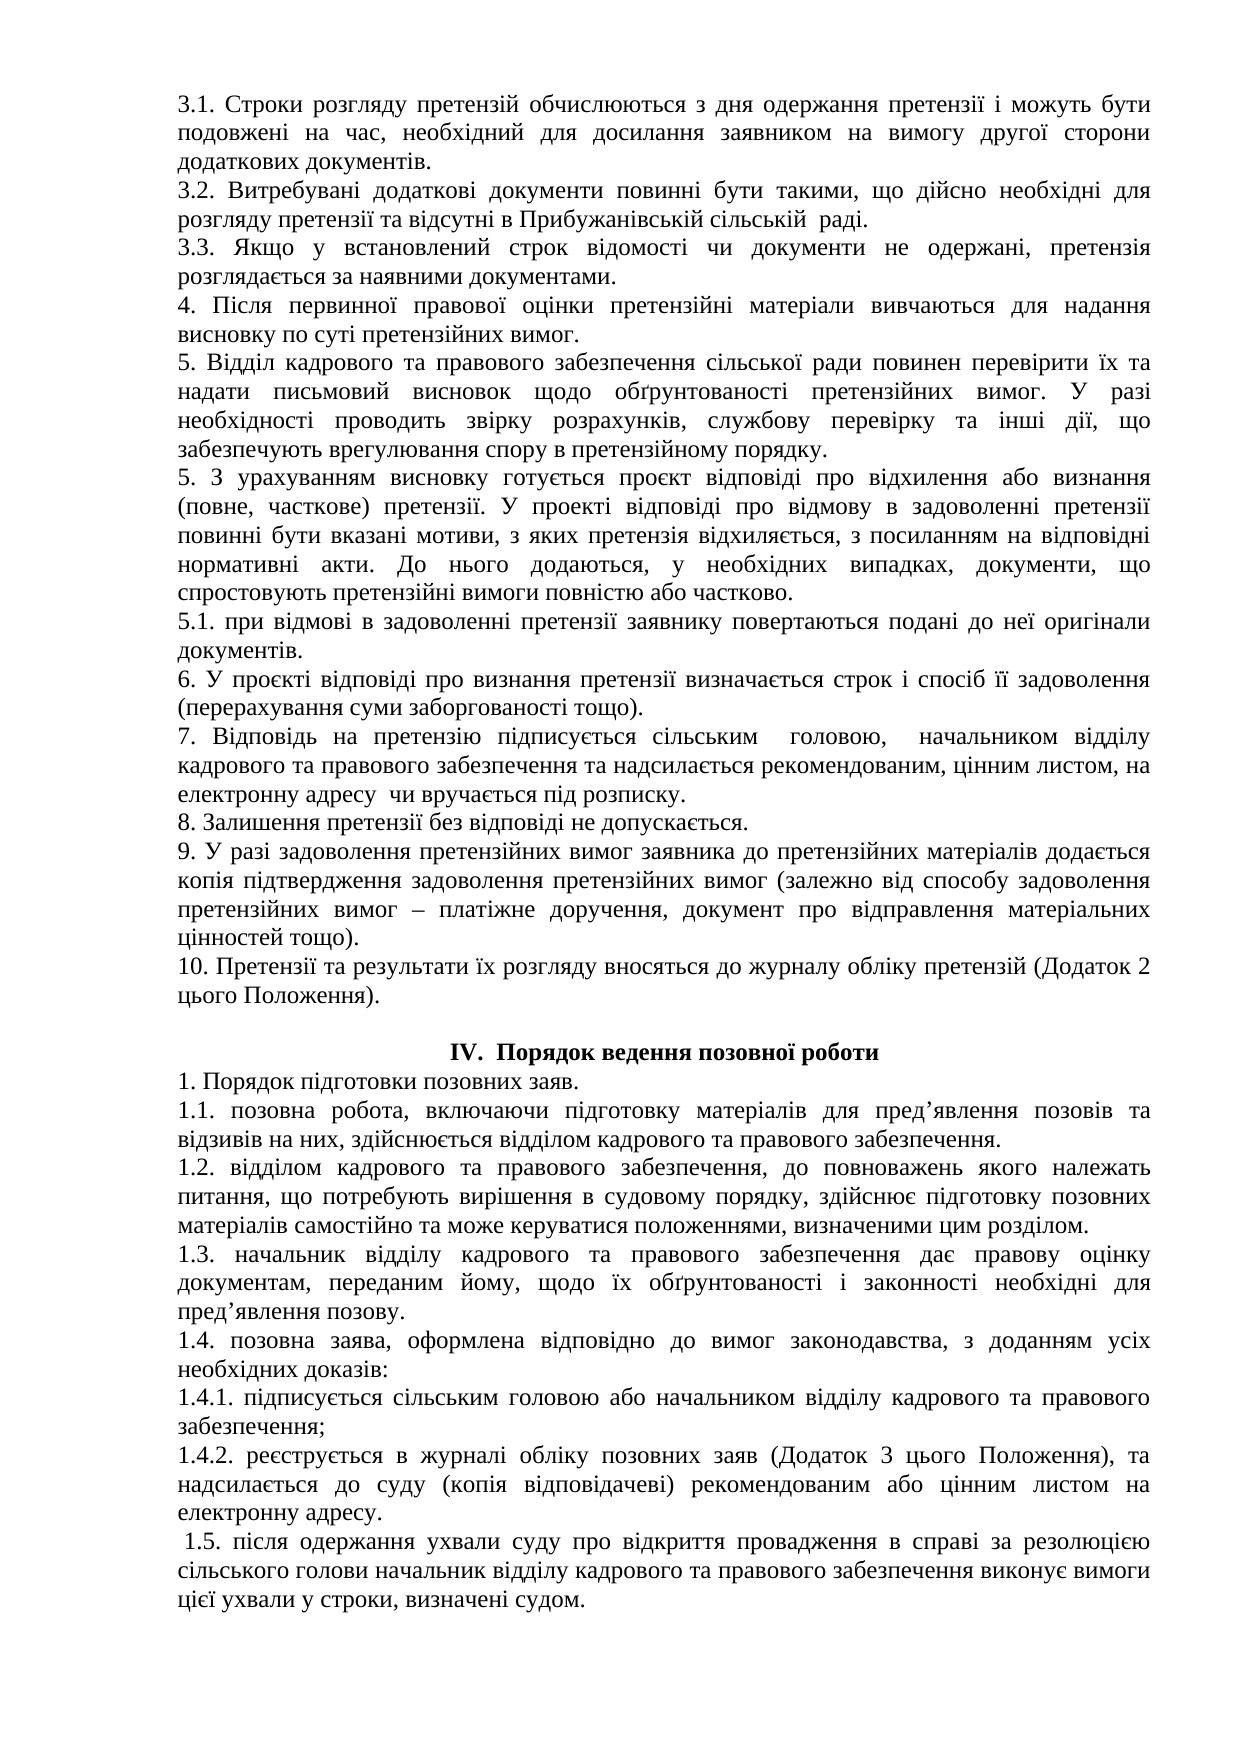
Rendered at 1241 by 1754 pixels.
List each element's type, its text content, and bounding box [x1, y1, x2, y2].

text 1.4.1. підписується сільським головою або начальником відділу кадрового та правового забезпечення; [177, 1382, 1152, 1440]
text IV. Порядок ведення позовної роботи [177, 1037, 1152, 1066]
text 1.4. позовна заява, оформлена відповідно до вимог законодавства, з доданням усіх необхідних доказів: [177, 1325, 1152, 1382]
text 5. Відділ кадрового та правового забезпечення сільської ради повинен перевірити їх та надати письмовий висновок щодо обґрунтованості претензійних вимог. У разі необхідності проводить звірку розрахунків, службову перевірку та інші дії, що забезпечують врегулювання спору в претензійному порядку. [177, 347, 1152, 462]
text 1.3. начальник відділу кадрового та правового забезпечення дає правову оцінку документам, переданим йому, щодо їх обґрунтованості і законності необхідні для пред’явлення позову. [177, 1239, 1152, 1325]
text 9. У разі задоволення претензійних вимог заявника до претензійних матеріалів додається копія підтвердження задоволення претензійних вимог (залежно від способу задоволення претензійних вимог – платіжне доручення, документ про відправлення матеріальних цінностей тощо). [177, 836, 1152, 951]
text 1.4.2. реєструється в журналі обліку позовних заяв (Додаток 3 цього Положення), та надсилається до суду (копія відповідачеві) рекомендованим або цінним листом на електронну адресу. [177, 1440, 1152, 1526]
text 5.1. при відмові в задоволенні претензії заявнику повертаються подані до неї оригінали документів. [177, 606, 1152, 664]
text 1.2. відділом кадрового та правового забезпечення, до повноважень якого належать питання, що потребують вирішення в судовому порядку, здійснює підготовку позовних матеріалів самостійно та може керуватися положеннями, визначеними цим розділом. [177, 1152, 1152, 1239]
text 10. Претензії та результати їх розгляду вносяться до журналу обліку претензій (Додаток 2 цього Положення). [177, 951, 1152, 1009]
text 1.5. після одержання ухвали суду про відкриття провадження в справі за резолюцією сільського голови начальник відділу кадрового та правового забезпечення виконує вимоги цієї ухвали у строки, визначені судом. [177, 1526, 1152, 1612]
text 6. У проєкті відповіді про визнання претензії визначається строк і спосіб її задоволення (перерахування суми заборгованості тощо). [177, 664, 1152, 721]
text 8. Залишення претензії без відповіді не допускається. [177, 807, 1152, 836]
text 7. Відповідь на претензію підписується сільським головою, начальником відділу кадрового та правового забезпечення та надсилається рекомендованим, цінним листом, на електронну адресу чи вручається під розписку. [177, 721, 1152, 807]
text 1. Порядок підготовки позовних заяв. [177, 1066, 1152, 1095]
text 3.2. Витребувані додаткові документи повинні бути такими, що дійсно необхідні для розгляду претензії та відсутні в Прибужанівській сільській раді. [177, 175, 1152, 232]
text 3.1. Строки розгляду претензій обчислюються з дня одержання претензії і можуть бути подовжені на час, необхідний для досилання заявником на вимогу другої сторони додаткових документів. [177, 89, 1152, 175]
text 1.1. позовна робота, включаючи підготовку матеріалів для пред’явлення позовів та відзивів на них, здійснюється відділом кадрового та правового забезпечення. [177, 1095, 1152, 1152]
text 5. З урахуванням висновку готується проєкт відповіді про відхилення або визнання (повне, часткове) претензії. У проекті відповіді про відмову в задоволенні претензії повинні бути вказані мотиви, з яких претензія відхиляється, з посиланням на відповідні нормативні акти. До нього додаються, у необхідних випадках, документи, що спростовують претензійні вимоги повністю або частково. [177, 462, 1152, 606]
text 3.3. Якщо у встановлений строк відомості чи документи не одержані, претензія розглядається за наявними документами. [177, 232, 1152, 290]
text 4. Після первинної правової оцінки претензійні матеріали вивчаються для надання висновку по суті претензійних вимог. [177, 290, 1152, 347]
